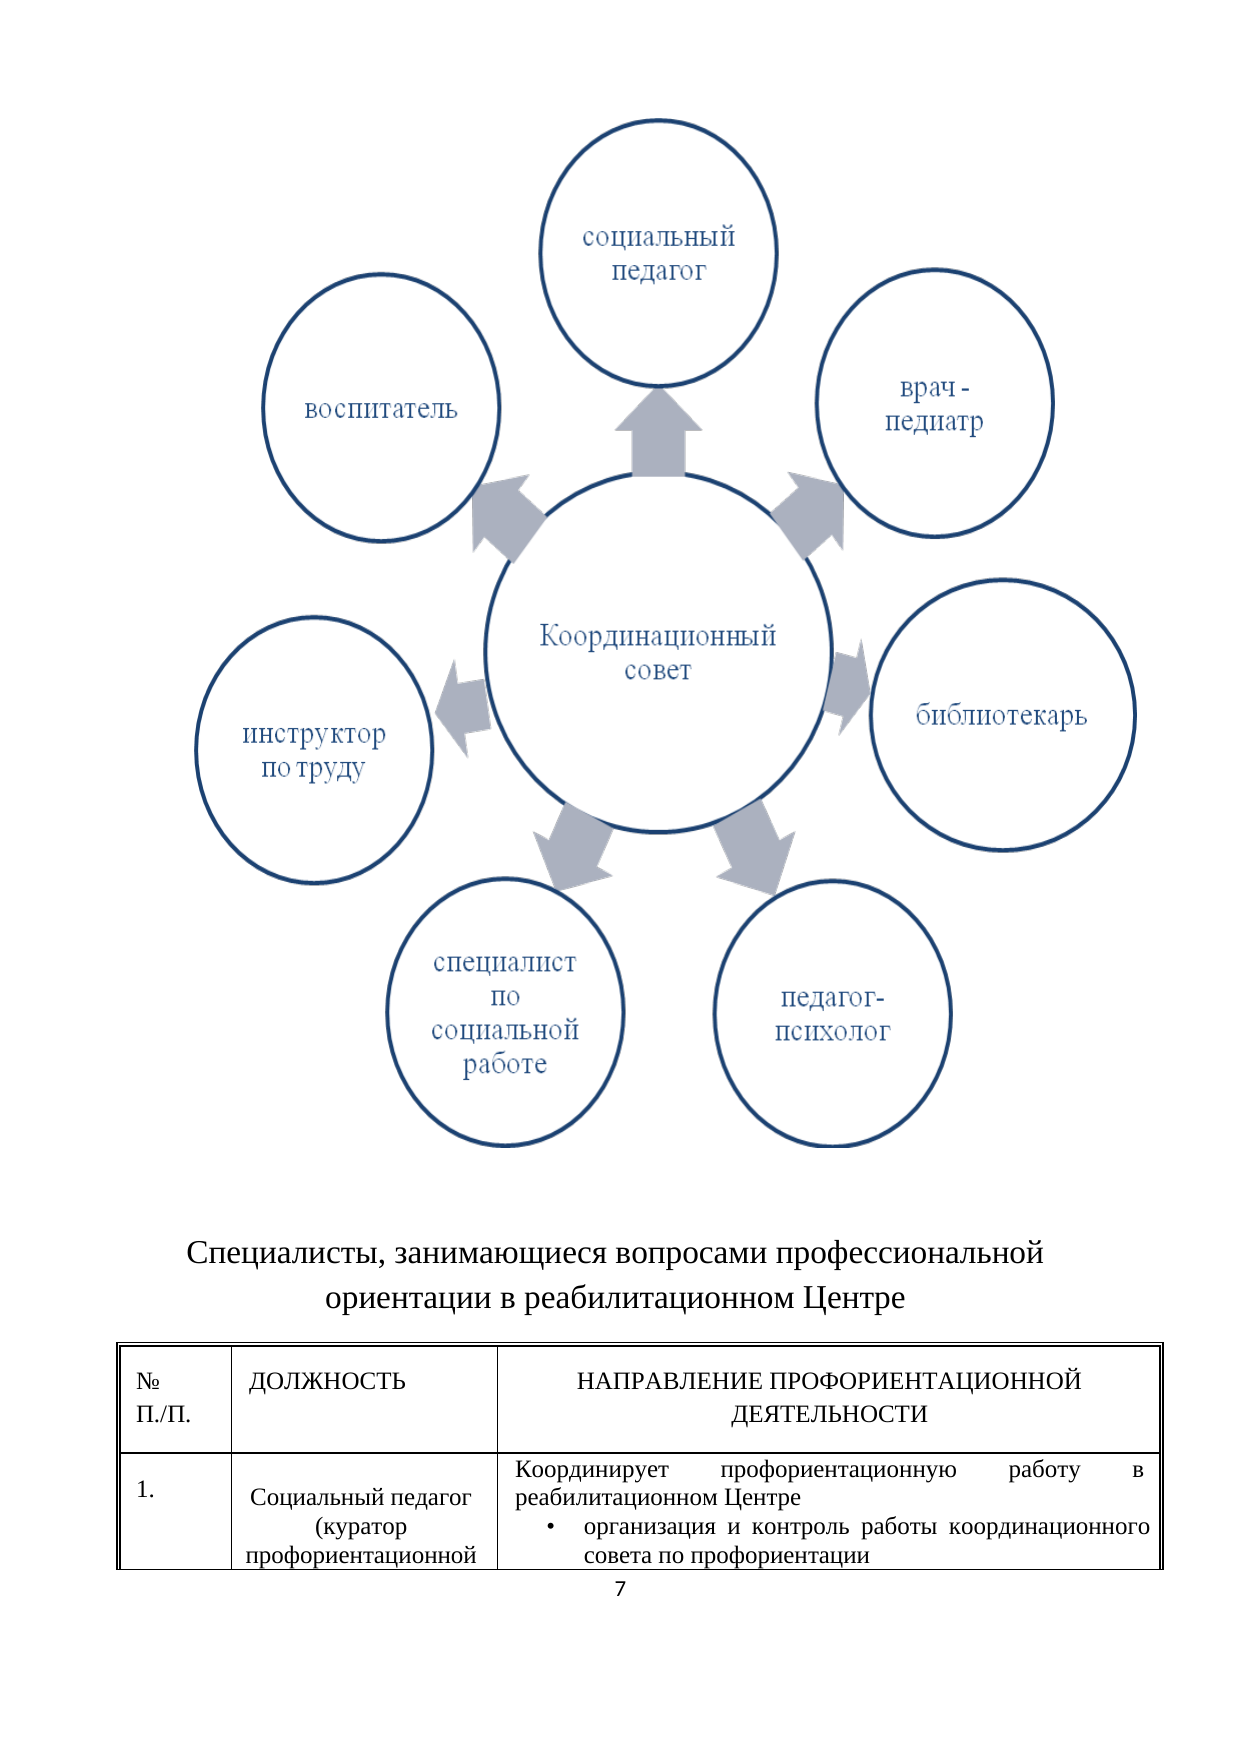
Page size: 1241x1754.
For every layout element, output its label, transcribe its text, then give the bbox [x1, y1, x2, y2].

table_header Направление профориентационной деятельности [498, 1347, 1159, 1452]
table_header № П./П. [121, 1347, 231, 1452]
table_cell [498, 1454, 1159, 1569]
picture [193, 118, 1137, 1148]
text Специалисты, занимающиеся вопросами профессиональной ориентации в реабилитационном Центре [118, 1233, 1113, 1315]
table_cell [232, 1454, 497, 1569]
table_header Должность [232, 1347, 497, 1452]
table_cell 1. [121, 1454, 231, 1569]
